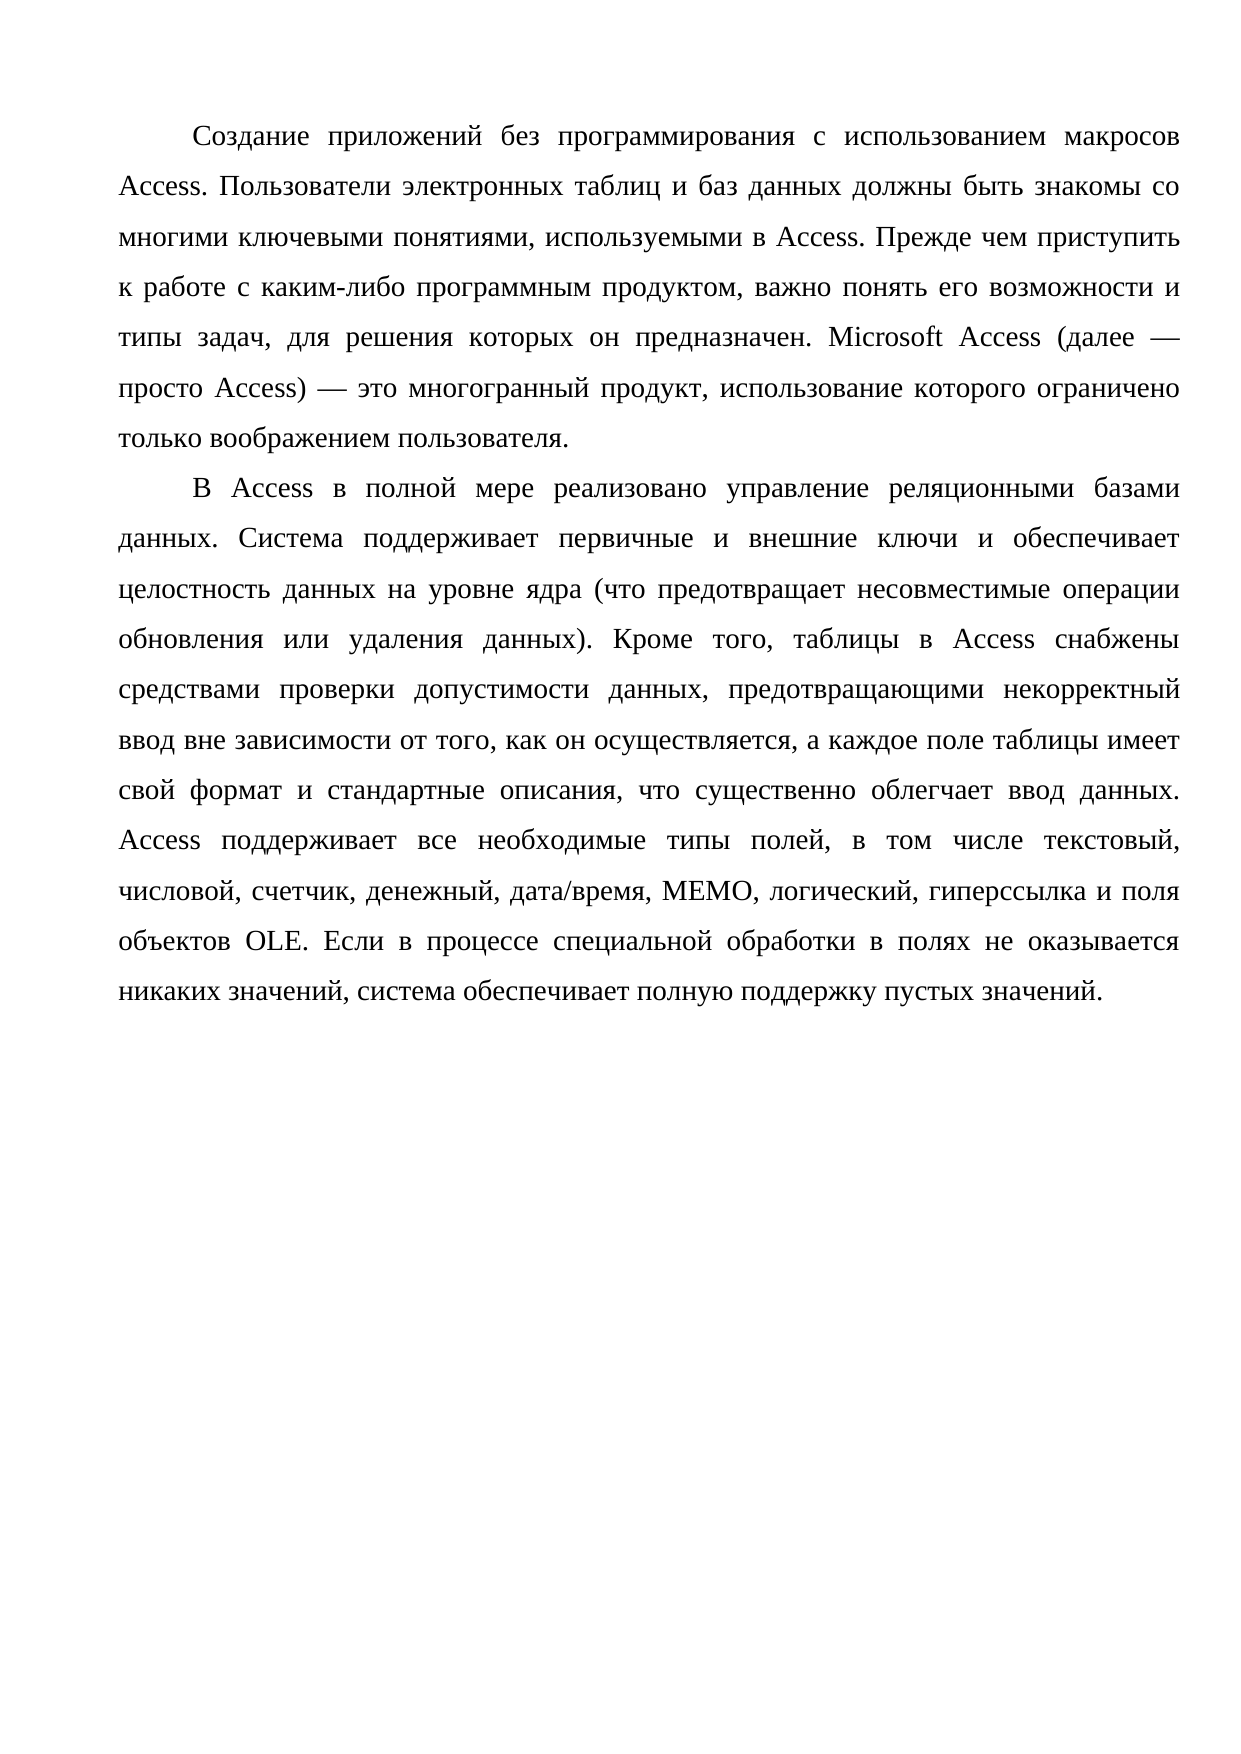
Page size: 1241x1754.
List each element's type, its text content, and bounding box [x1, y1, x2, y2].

text Создание приложений без программирования с использованием макросов Access. Пользователи электронных таблиц и баз данных должны быть знакомы со многими ключевыми понятиями, используемыми в Access. Прежде чем приступить к работе с каким-либо программным продуктом, важно понять его возможности и типы задач, для решения которых он предназначен. Microsoft Access (далее — просто Access) — это многогранный продукт, использование которого ограничено только воображением пользователя. [118, 118, 1181, 453]
text В Access в полной мере реализовано управление реляционными базами данных. Система поддерживает первичные и внешние ключи и обеспечивает целостность данных на уровне ядра (что предотвращает несовместимые операции обновления или удаления данных). Кроме того, таблицы в Access снабжены средствами проверки допустимости данных, предотвращающими некорректный ввод вне зависимости от того, как он осуществляется, а каждое поле таблицы имеет свой формат и стандартные описания, что существенно облегчает ввод данных. Access поддерживает все необходимые типы полей, в том числе текстовый, числовой, счетчик, денежный, дата/время, MEMO, логический, гиперссылка и поля объектов OLE. Если в процессе специальной обработки в полях не оказывается никаких значений, система обеспечивает полную поддержку пустых значений. [118, 470, 1181, 1007]
